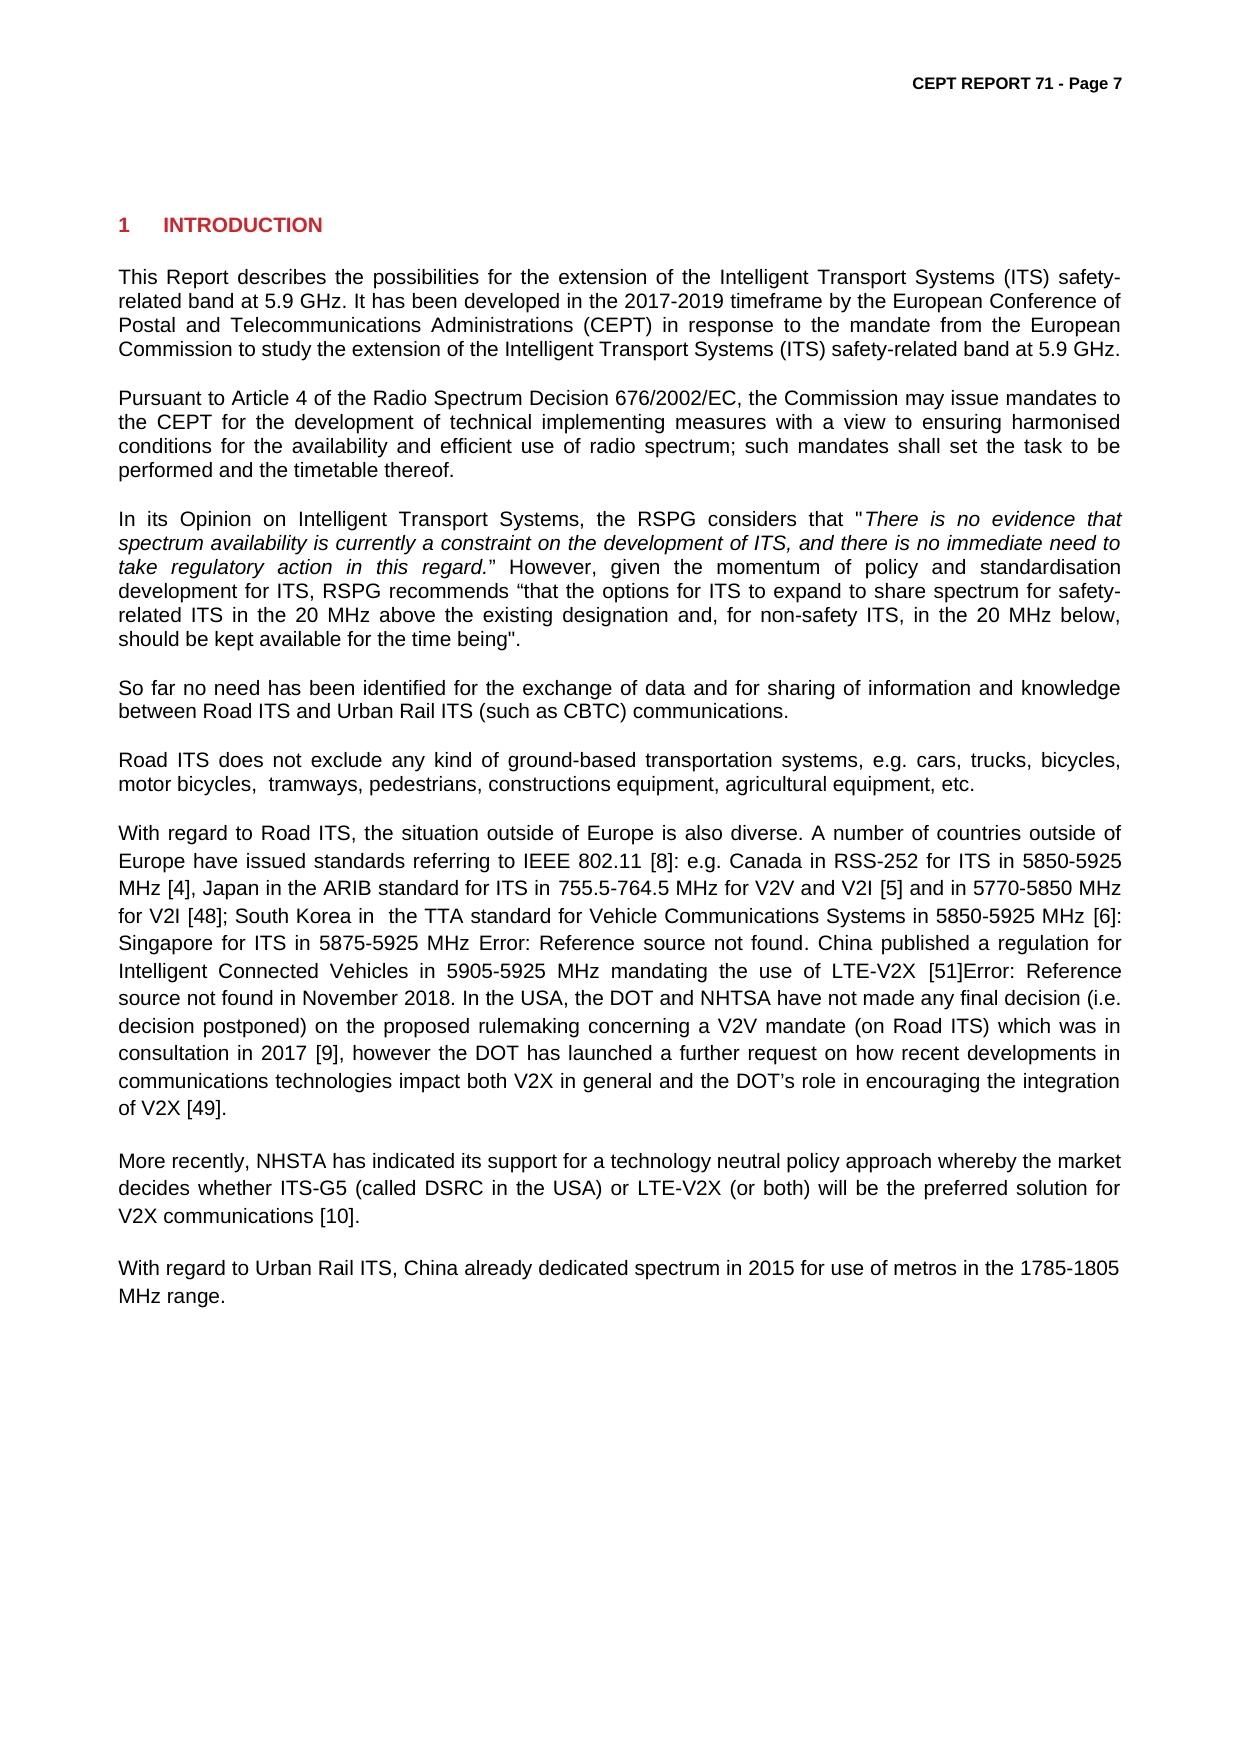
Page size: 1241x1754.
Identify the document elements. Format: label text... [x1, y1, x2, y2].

text Pursuant to Article 4 of the Radio Spectrum Decision 676/2002/EC, the Commission may issue mandates to the CEPT for the development of technical implementing measures with a view to ensuring harmonised conditions for the availability and efficient use of radio spectrum; such mandates shall set the task to be performed and the timetable thereof. [118, 386, 1122, 482]
text More recently, NHSTA has indicated its support for a technology neutral policy approach whereby the market decides whether ITS-G5 (called DSRC in the USA) or LTE-V2X (or both) will be the preferred solution for V2X communications [10]. [118, 1149, 1122, 1228]
subtitle Introduction [118, 212, 1122, 236]
text Road ITS does not exclude any kind of ground-based transportation systems, e.g. cars, trucks, bicycles, motor bicycles, tramways, pedestrians, constructions equipment, agricultural equipment, etc. [118, 748, 1122, 796]
text So far no need has been identified for the exchange of data and for sharing of information and knowledge between Road ITS and Urban Rail ITS (such as CBTC) communications. [118, 675, 1122, 723]
text With regard to Urban Rail ITS, China already dedicated spectrum in 2015 for use of metros in the 1785-1805 MHz range. [118, 1256, 1122, 1308]
text This Report describes the possibilities for the extension of the Intelligent Transport Systems (ITS) safety-related band at 5.9 GHz. It has been developed in the 2017-2019 timeframe by the European Conference of Postal and Telecommunications Administrations (CEPT) in response to the mandate from the European Commission to study the extension of the Intelligent Transport Systems (ITS) safety-related band at 5.9 GHz. [118, 265, 1122, 361]
text In its Opinion on Intelligent Transport Systems, the RSPG considers that "There is no evidence that spectrum availability is currently a constraint on the development of ITS, and there is no immediate need to take regulatory action in this regard.” However, given the momentum of policy and standardisation development for ITS, RSPG recommends “that the options for ITS to expand to share spectrum for safety-related ITS in the 20 MHz above the existing designation and, for non-safety ITS, in the 20 MHz below, should be kept available for the time being". [118, 507, 1122, 650]
